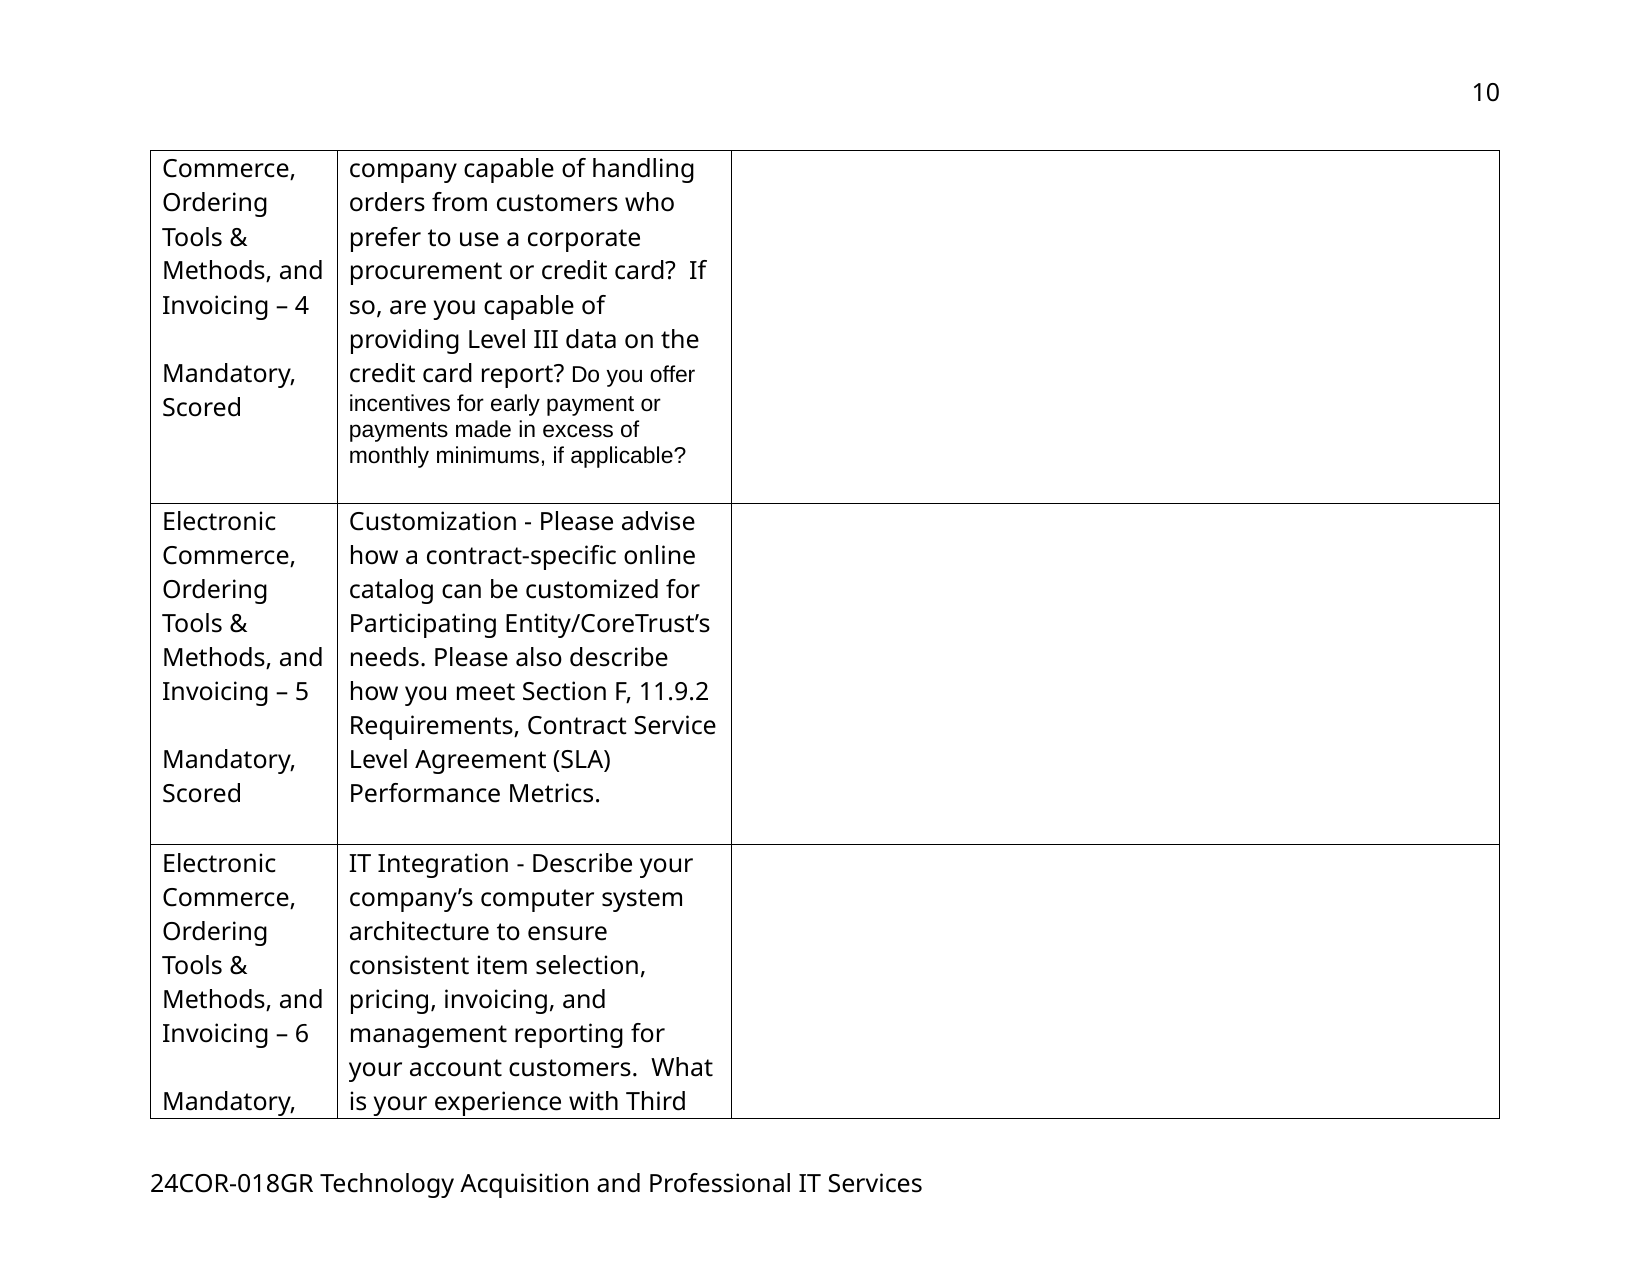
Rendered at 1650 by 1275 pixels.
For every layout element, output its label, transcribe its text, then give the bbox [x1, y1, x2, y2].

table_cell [338, 845, 731, 1118]
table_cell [151, 845, 337, 1118]
table_cell Electronic Commerce, Ordering Tools & Methods, and Invoicing – 5 Mandatory, Scored [151, 504, 337, 844]
table_cell [732, 504, 1499, 844]
table_cell [732, 151, 1499, 503]
table_cell [732, 845, 1499, 1118]
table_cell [151, 151, 337, 503]
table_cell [338, 151, 731, 503]
table_cell Customization - Please advise how a contract-specific online catalog can be customized for Participating Entity/CoreTrust’s needs. Please also describe how you meet Section F, 11.9.2 Requirements, Contract Service Level Agreement (SLA) Performance Metrics. [338, 504, 731, 844]
